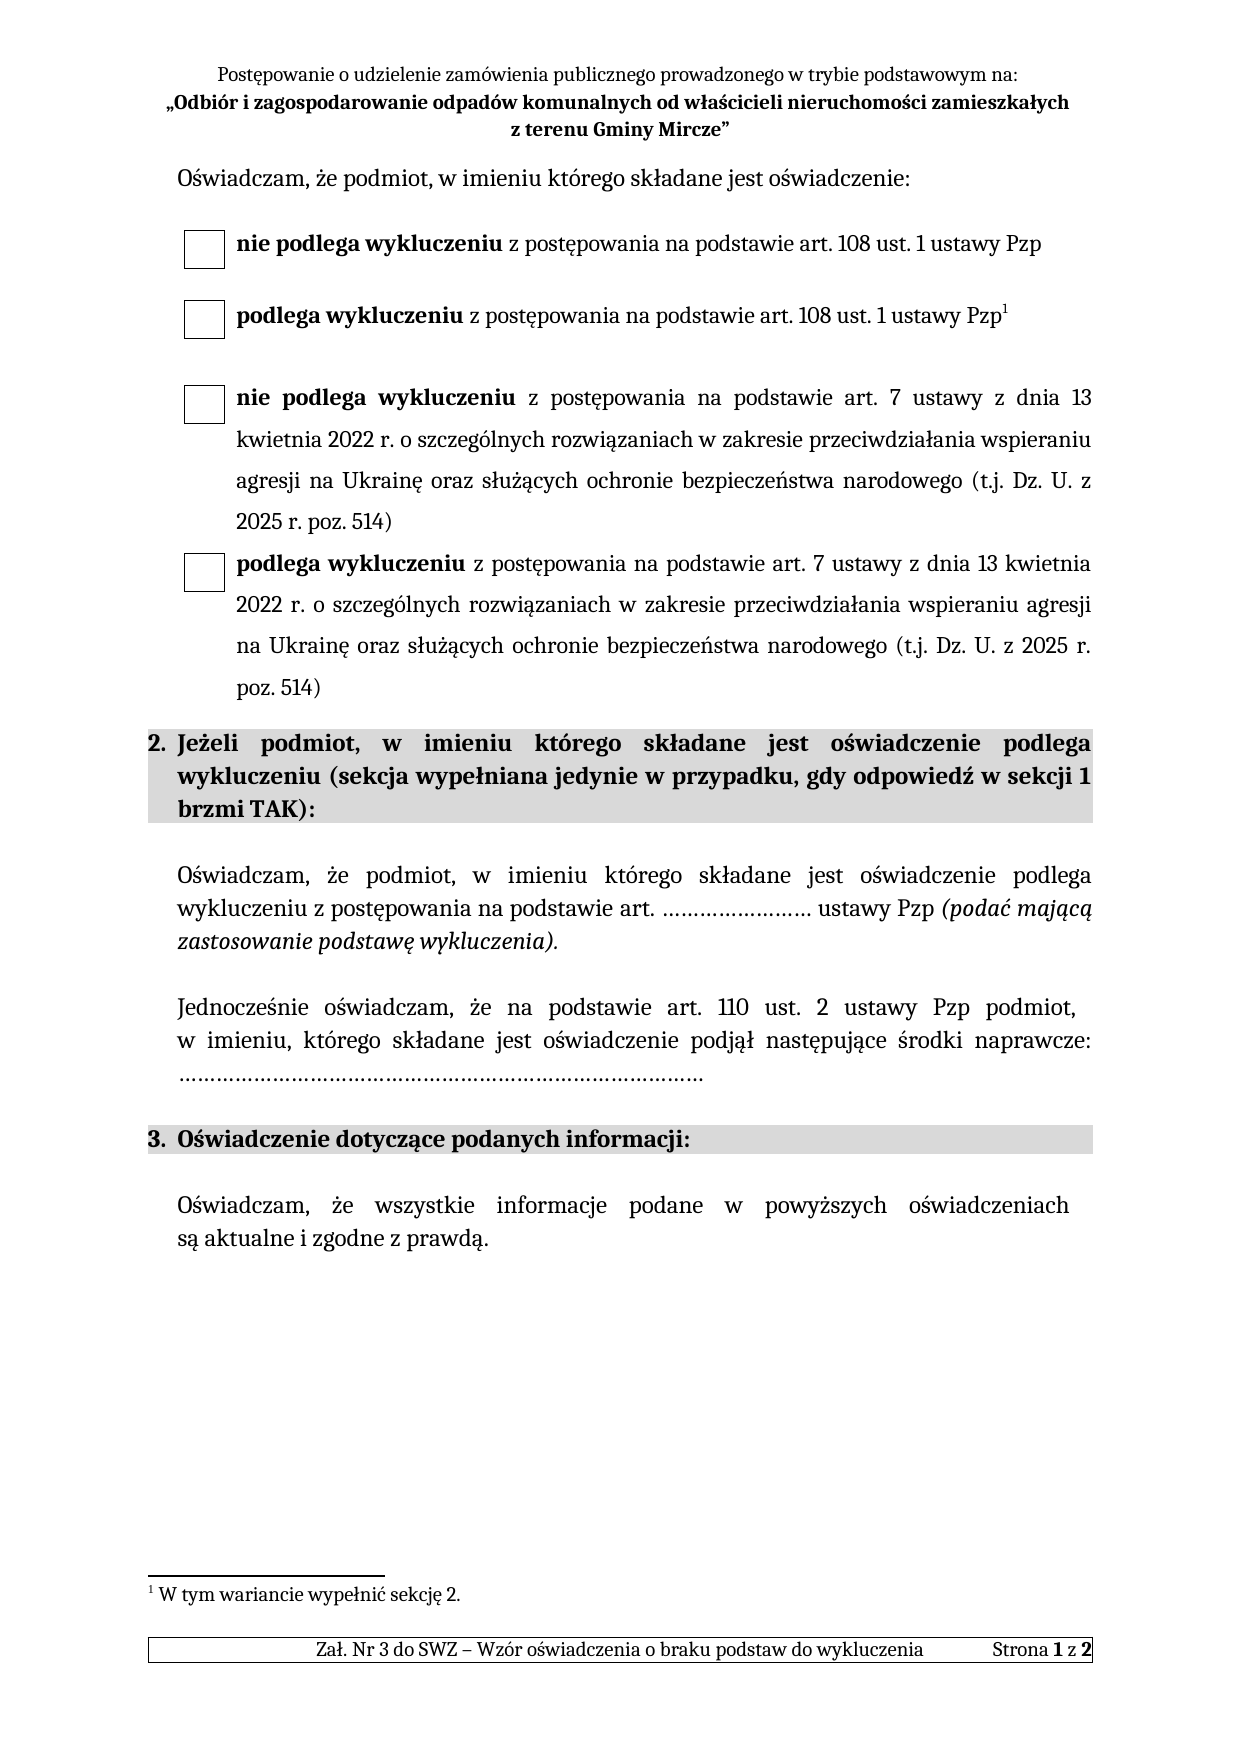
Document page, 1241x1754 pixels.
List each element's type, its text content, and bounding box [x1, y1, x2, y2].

list Jednocześnie oświadczam, że na podstawie art. 110 ust. 2 ustawy Pzp podmiot, w imieniu, którego składane jest oświadczenie podjął następujące środki naprawcze: ………………………………………………………………………… [177, 993, 1093, 1088]
list nie podlega wykluczeniu z postępowania na podstawie art. 108 ust. 1 ustawy Pzp [236, 230, 1093, 257]
list Oświadczenie dotyczące podanych informacji: [148, 1125, 1093, 1154]
list Jeżeli podmiot, w imieniu którego składane jest oświadczenie podlega wykluczeniu (sekcja wypełniana jedynie w przypadku, gdy odpowiedź w sekcji 1 brzmi TAK): [148, 729, 1093, 823]
list Oświadczam, że podmiot, w imieniu którego składane jest oświadczenie: [177, 164, 1093, 192]
text Oświadczam, że wszystkie informacje podane w powyższych oświadczeniach są aktualne i zgodne z prawdą. [177, 1191, 1093, 1253]
list podlega wykluczeniu z postępowania na podstawie art. 7 ustawy z dnia 13 kwietnia 2022 r. o szczególnych rozwiązaniach w zakresie przeciwdziałania wspieraniu agresji na Ukrainę oraz służących ochronie bezpieczeństwa narodowego (t.j. Dz. U. z 2025 r. poz. 514) [236, 549, 1093, 701]
list podlega wykluczeniu z postępowania na podstawie art. 108 ust. 1 ustawy Pzp [236, 301, 1093, 329]
list nie podlega wykluczeniu z postępowania na podstawie art. 7 ustawy z dnia 13 kwietnia 2022 r. o szczególnych rozwiązaniach w zakresie przeciwdziałania wspieraniu agresji na Ukrainę oraz służących ochronie bezpieczeństwa narodowego (t.j. Dz. U. z 2025 r. poz. 514) [236, 384, 1093, 536]
list Oświadczam, że podmiot, w imieniu którego składane jest oświadczenie podlega wykluczeniu z postępowania na podstawie art. …………………… ustawy Pzp (podać mającą zastosowanie podstawę wykluczenia). [177, 861, 1093, 956]
